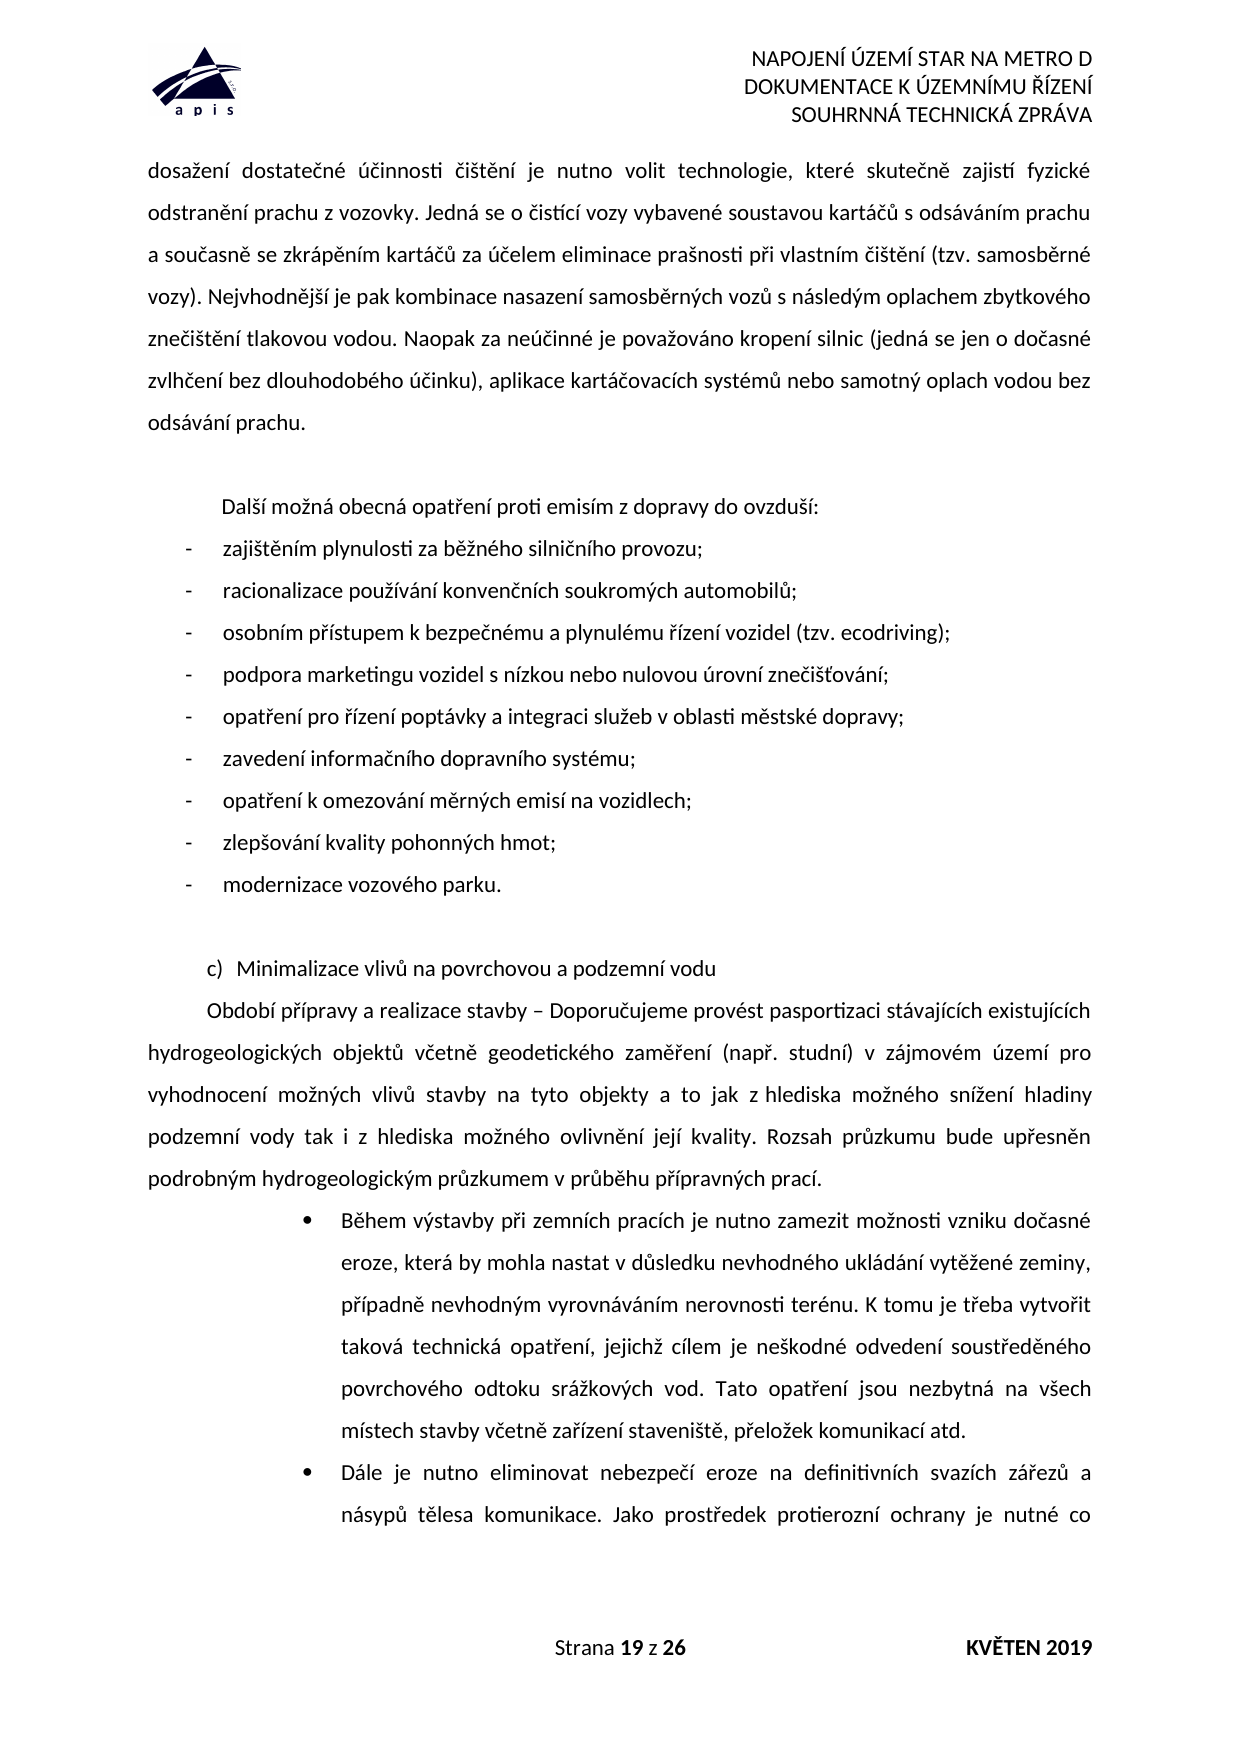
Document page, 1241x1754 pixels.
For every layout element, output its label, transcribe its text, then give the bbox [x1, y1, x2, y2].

list opatření k omezování měrných emisí na vozidlech; [185, 786, 1093, 814]
text Období přípravy a realizace stavby – Doporučujeme provést pasportizaci stávajících existujících hydrogeologických objektů včetně geodetického zaměření (např. studní) v zájmovém území pro vyhodnocení možných vlivů stavby na tyto objekty a to jak z hlediska možného snížení hladiny podzemní vody tak i z hlediska možného ovlivnění její kvality. Rozsah průzkumu bude upřesněn podrobným hydrogeologickým průzkumem v průběhu přípravných prací. [148, 996, 1093, 1192]
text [148, 156, 1093, 436]
list opatření pro řízení poptávky a integraci služeb v oblasti městské dopravy; [185, 702, 1093, 730]
list Během výstavby při zemních pracích je nutno zamezit možnosti vzniku dočasné eroze, která by mohla nastat v důsledku nevhodného ukládání vytěžené zeminy, případně nevhodným vyrovnáváním nerovnosti terénu. K tomu je třeba vytvořit taková technická opatření, jejichž cílem je neškodné odvedení soustředěného povrchového odtoku srážkových vod. Tato opatření jsou nezbytná na všech místech stavby včetně zařízení staveniště, přeložek komunikací atd. [303, 1206, 1093, 1444]
text Další možná obecná opatření proti emisím z dopravy do ovzduší: [148, 492, 1093, 520]
list Minimalizace vlivů na povrchovou a podzemní vodu [207, 954, 1093, 982]
list zajištěním plynulosti za běžného silničního provozu; [185, 534, 1093, 562]
list zlepšování kvality pohonných hmot; [185, 828, 1093, 856]
list osobním přístupem k bezpečnému a plynulému řízení vozidel (tzv. ecodriving); [185, 618, 1093, 646]
list modernizace vozového parku. [185, 870, 1093, 898]
list zavedení informačního dopravního systému; [185, 744, 1093, 772]
picture [147, 43, 242, 115]
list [303, 1458, 1093, 1528]
list racionalizace používání konvenčních soukromých automobilů; [185, 576, 1093, 604]
list podpora marketingu vozidel s nízkou nebo nulovou úrovní znečišťování; [185, 660, 1093, 688]
